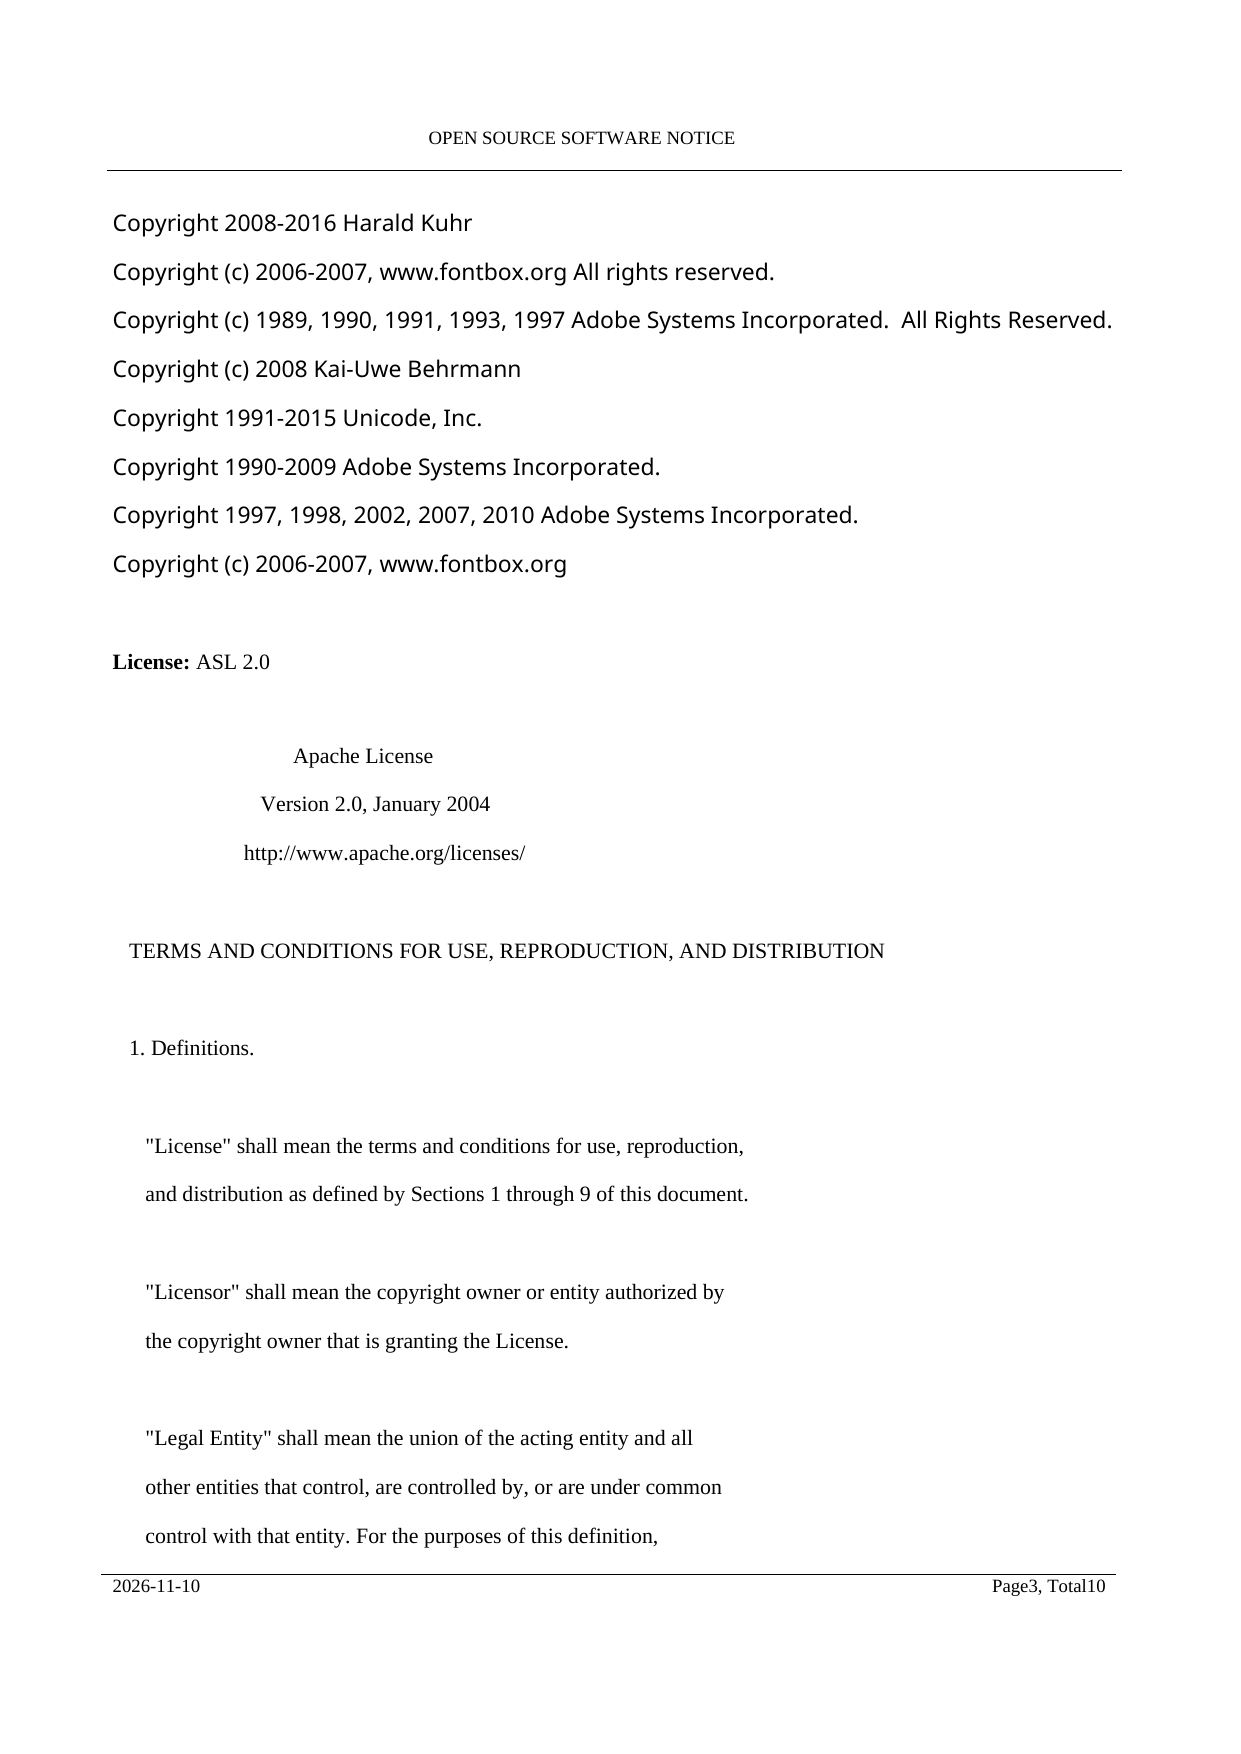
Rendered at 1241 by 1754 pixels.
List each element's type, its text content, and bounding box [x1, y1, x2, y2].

text License: ASL 2.0 [112, 645, 1128, 678]
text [112, 206, 1128, 629]
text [112, 690, 1128, 1551]
